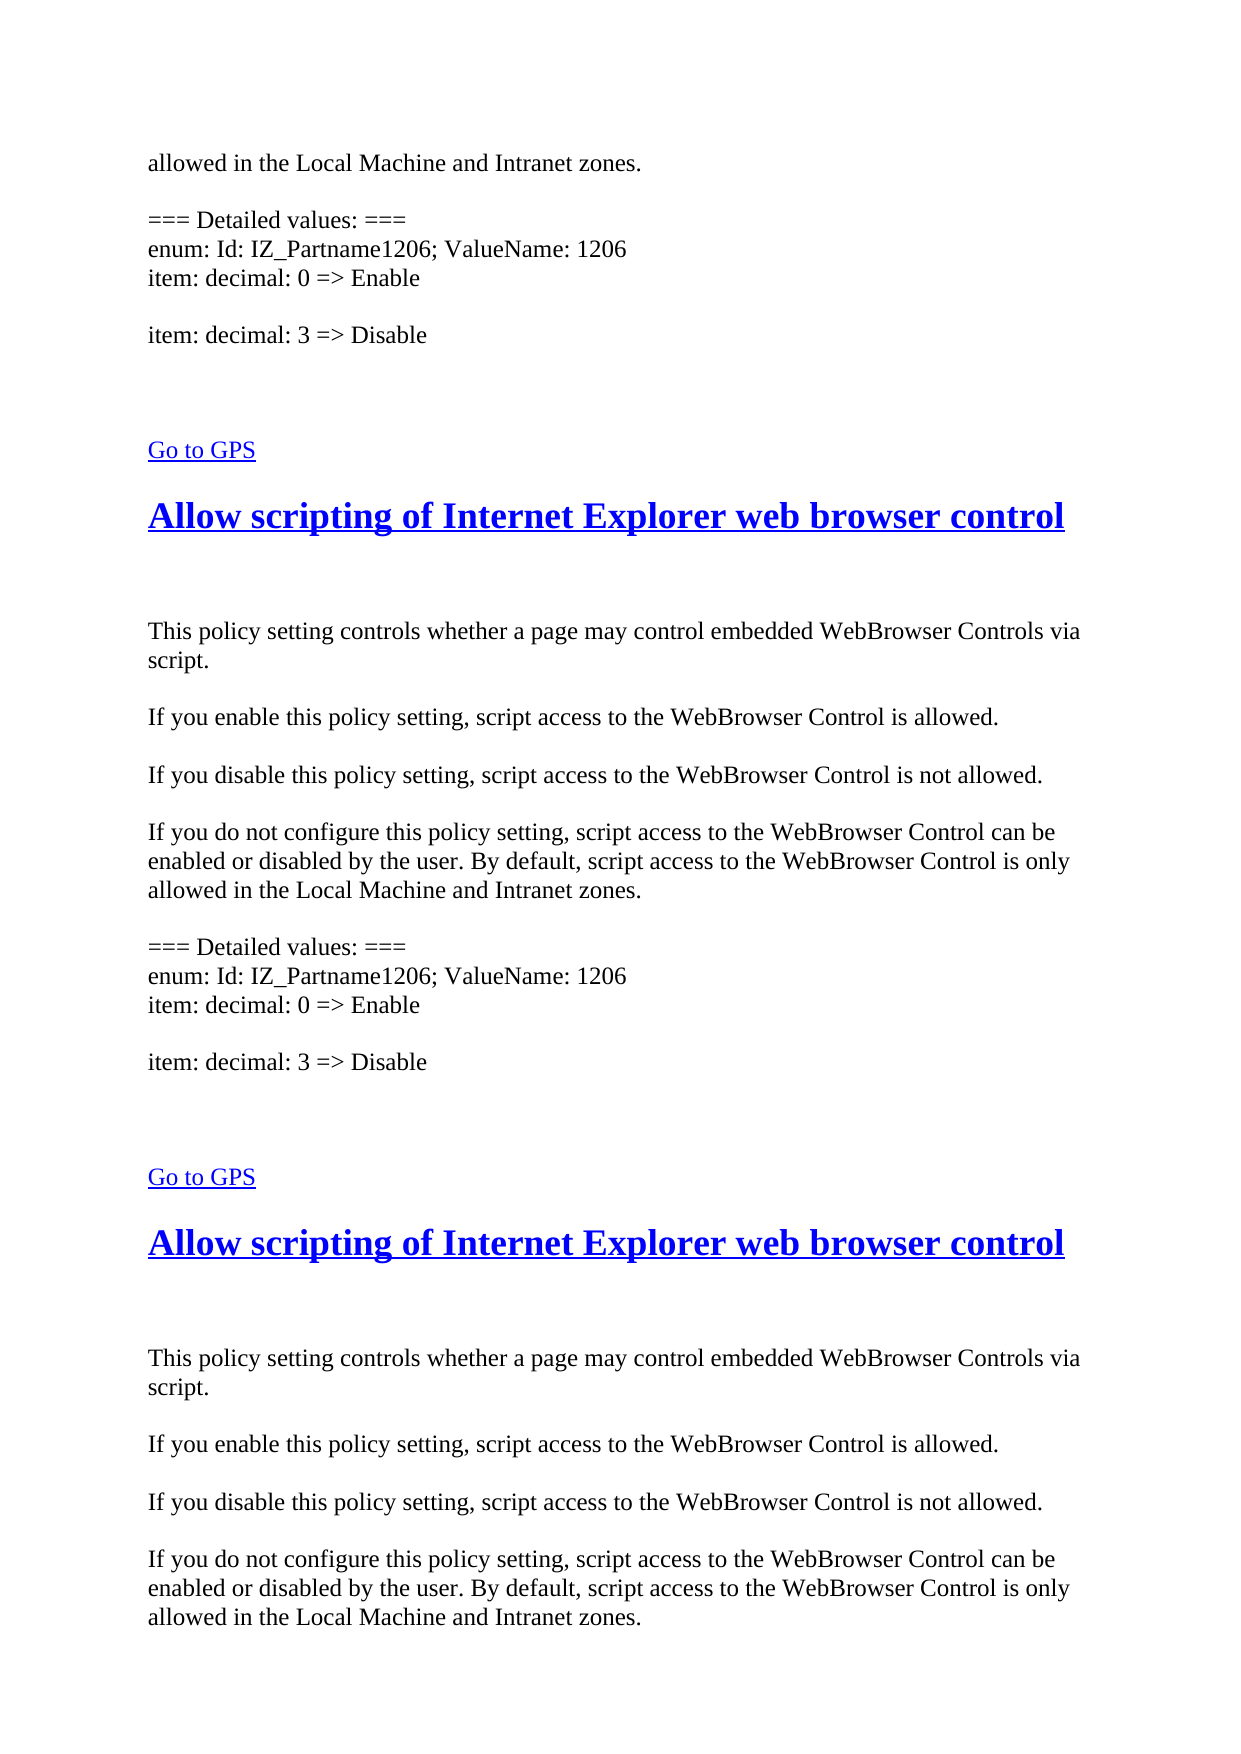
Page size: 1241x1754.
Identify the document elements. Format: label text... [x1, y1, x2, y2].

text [148, 1343, 1093, 1631]
text Allow scripting of Internet Explorer web browser control [148, 493, 1093, 536]
text Allow scripting of Internet Explorer web browser control [148, 1220, 1093, 1263]
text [148, 148, 1093, 464]
